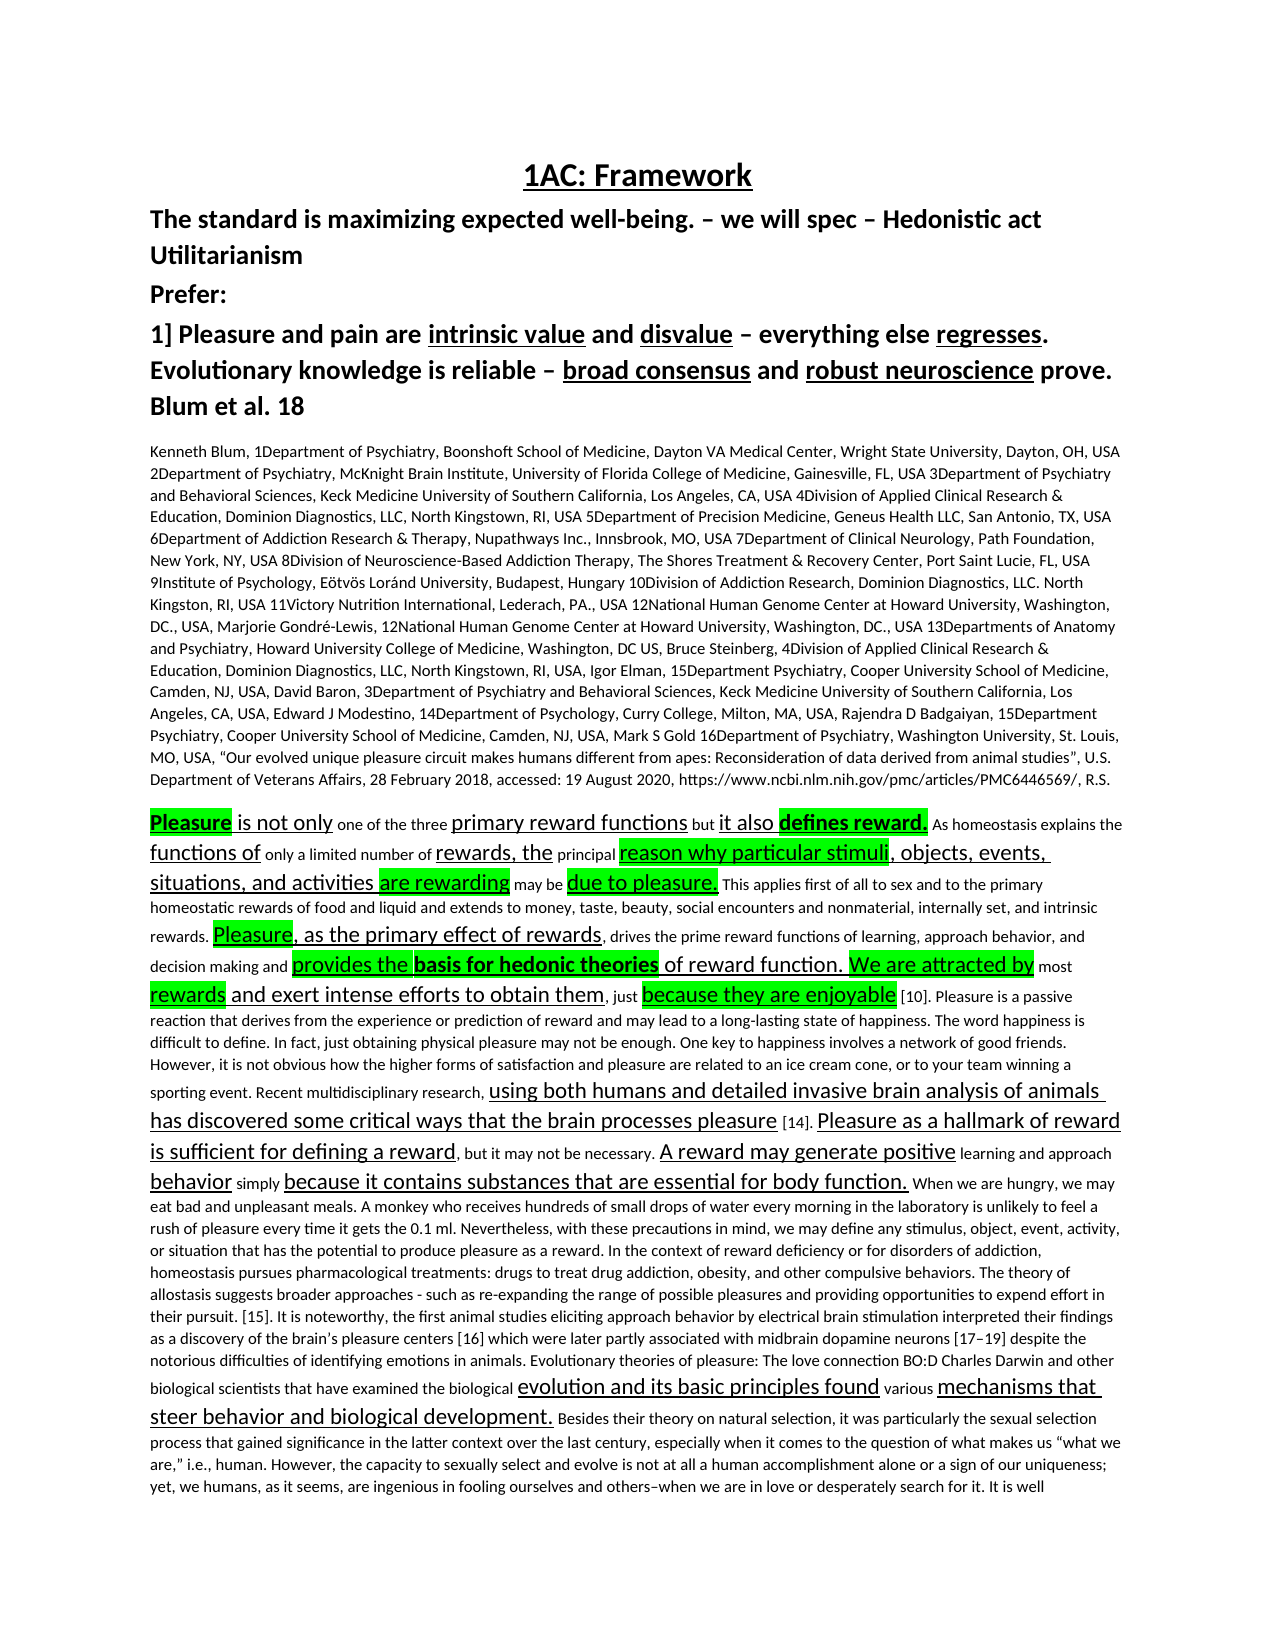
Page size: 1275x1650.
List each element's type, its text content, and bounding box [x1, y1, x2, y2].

text Blum et al. 18 [150, 389, 1125, 422]
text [150, 808, 1125, 1496]
subtitle 1AC: Framework [150, 154, 1125, 195]
subtitle The standard is maximizing expected well-being. – we will spec – Hedonistic act Utilitarianism [150, 202, 1125, 271]
subtitle 1] Pleasure and pain are intrinsic value and disvalue – everything else regresses. Evolutionary knowledge is reliable – broad consensus and robust neuroscience prove. [150, 317, 1125, 386]
text Kenneth Blum, 1Department of Psychiatry, Boonshoft School of Medicine, Dayton VA Medical Center, Wright State University, Dayton, OH, USA 2Department of Psychiatry, McKnight Brain Institute, University of Florida College of Medicine, Gainesville, FL, USA 3Department of Psychiatry and Behavioral Sciences, Keck Medicine University of Southern California, Los Angeles, CA, USA 4Division of Applied Clinical Research & Education, Dominion Diagnostics, LLC, North Kingstown, RI, USA 5Department of Precision Medicine, Geneus Health LLC, San Antonio, TX, USA 6Department of Addiction Research & Therapy, Nupathways Inc., Innsbrook, MO, USA 7Department of Clinical Neurology, Path Foundation, New York, NY, USA 8Division of Neuroscience-Based Addiction Therapy, The Shores Treatment & Recovery Center, Port Saint Lucie, FL, USA 9Institute of Psychology, Eötvös Loránd University, Budapest, Hungary 10Division of Addiction Research, Dominion Diagnostics, LLC. North Kingston, RI, USA 11Victory Nutrition International, Lederach, PA., USA 12National Human Genome Center at Howard University, Washington, DC., USA, Marjorie Gondré-Lewis, 12National Human Genome Center at Howard University, Washington, DC., USA 13Departments of Anatomy and Psychiatry, Howard University College of Medicine, Washington, DC US, Bruce Steinberg, 4Division of Applied Clinical Research & Education, Dominion Diagnostics, LLC, North Kingstown, RI, USA, Igor Elman, 15Department Psychiatry, Cooper University School of Medicine, Camden, NJ, USA, David Baron, 3Department of Psychiatry and Behavioral Sciences, Keck Medicine University of Southern California, Los Angeles, CA, USA, Edward J Modestino, 14Department of Psychology, Curry College, Milton, MA, USA, Rajendra D Badgaiyan, 15Department Psychiatry, Cooper University School of Medicine, Camden, NJ, USA, Mark S Gold 16Department of Psychiatry, Washington University, St. Louis, MO, USA, “Our evolved unique pleasure circuit makes humans different from apes: Reconsideration of data derived from animal studies”, U.S. Department of Veterans Affairs, 28 February 2018, accessed: 19 August 2020, https://www.ncbi.nlm.nih.gov/pmc/articles/PMC6446569/, R.S. [150, 441, 1125, 789]
subtitle Prefer: [150, 278, 1125, 311]
